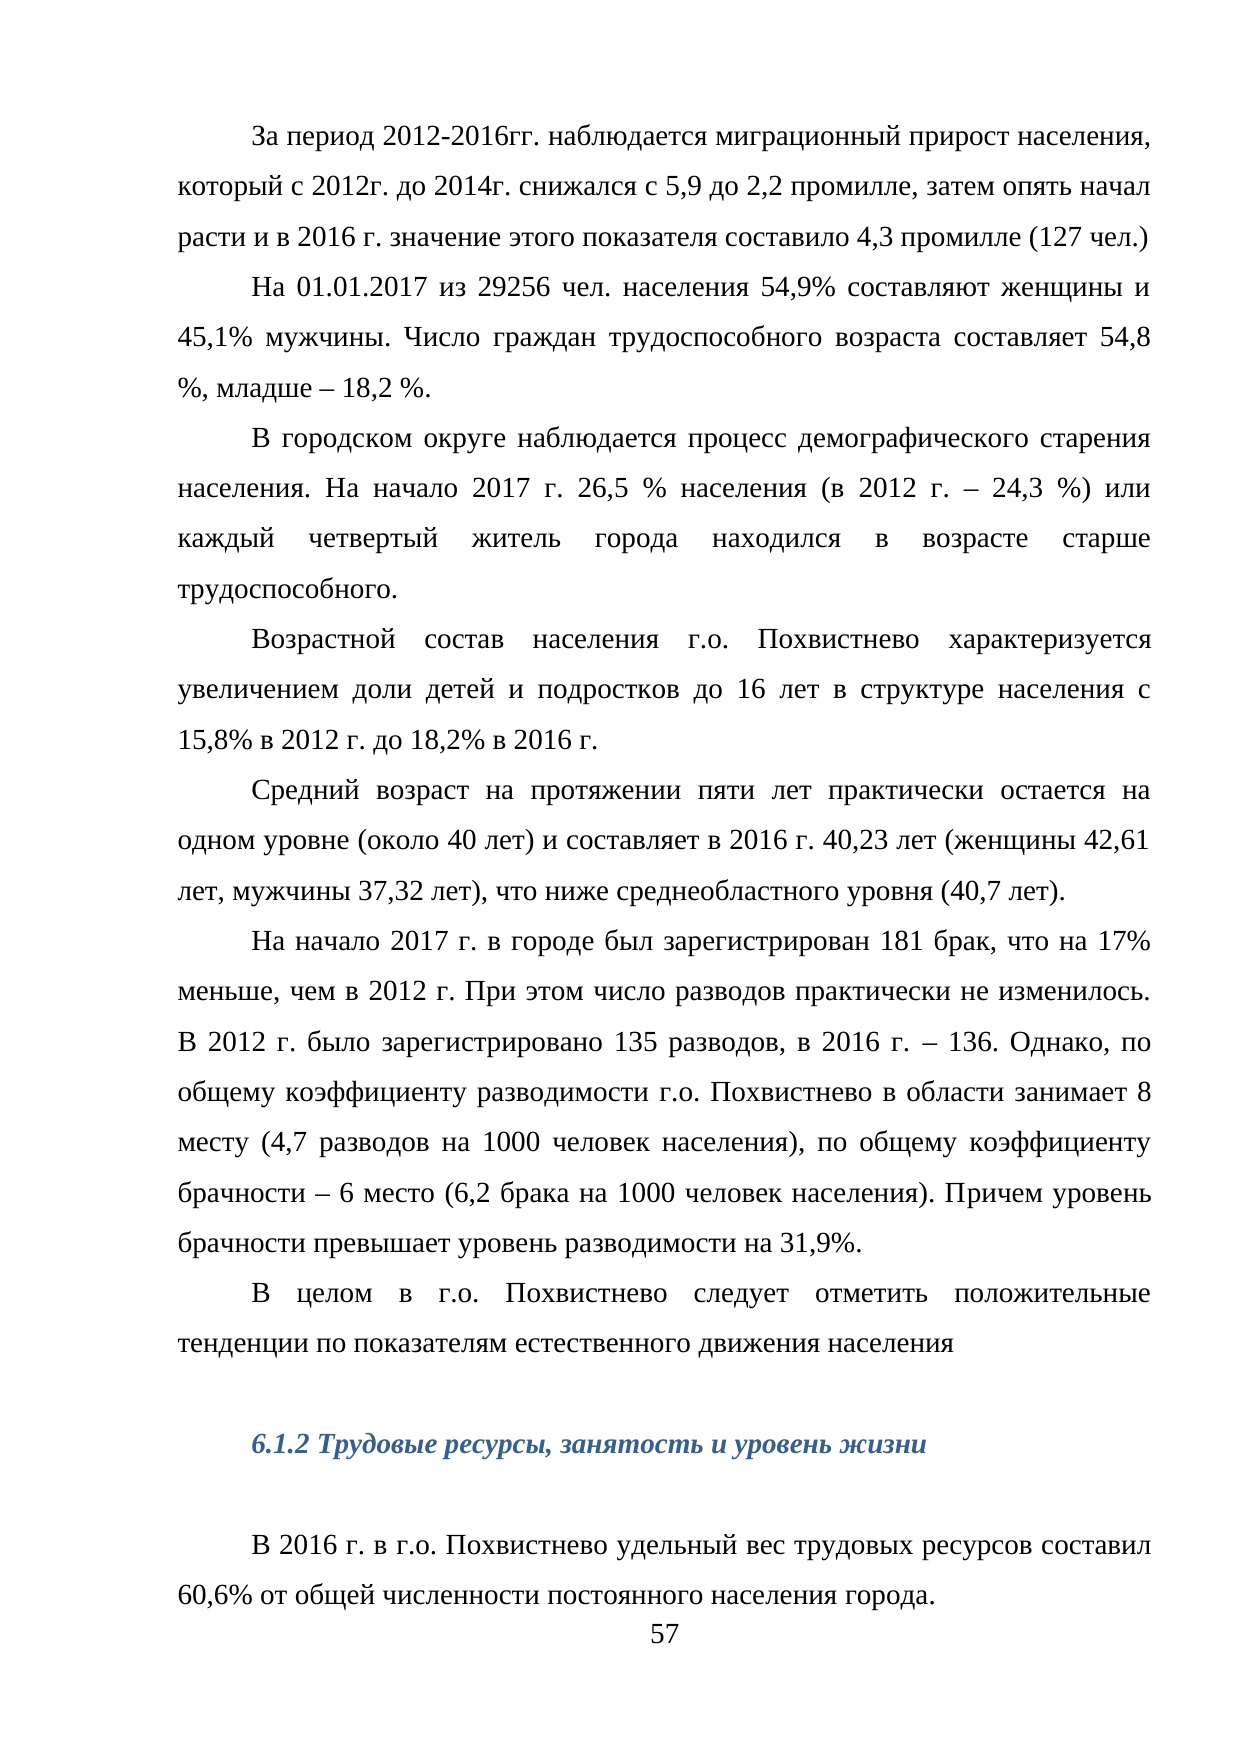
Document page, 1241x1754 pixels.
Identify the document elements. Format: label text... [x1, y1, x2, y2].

text Средний возраст на протяжении пяти лет практически остается на одном уровне (около 40 лет) и составляет в 2016 г. 40,23 лет (женщины 42,61 лет, мужчины 37,32 лет), что ниже среднеобластного уровня (40,7 лет). [177, 772, 1152, 906]
text В целом в г.о. Похвистнево следует отметить положительные тенденции по показателям естественного движения населения [177, 1275, 1152, 1359]
text На начало 2017 г. в городе был зарегистрирован 181 брак, что на 17% меньше, чем в 2012 г. При этом число разводов практически не изменилось. В 2012 г. было зарегистрировано 135 разводов, в 2016 г. – 136. Однако, по общему коэффициенту разводимости г.о. Похвистнево в области занимает 8 месту (4,7 разводов на 1000 человек населения), по общему коэффициенту брачности – 6 место (6,2 брака на 1000 человек населения). Причем уровень брачности превышает уровень разводимости на 31,9%. [177, 923, 1152, 1258]
text За период 2012-2016гг. наблюдается миграционный прирост населения, который с 2012г. до 2014г. снижался с 5,9 до 2,2 промилле, затем опять начал расти и в 2016 г. значение этого показателя составило 4,3 промилле (127 чел.) [177, 118, 1152, 252]
text 6.1.2 Трудовые ресурсы, занятость и уровень жизни [177, 1426, 1152, 1460]
text В 2016 г. в г.о. Похвистнево удельный вес трудовых ресурсов составил 60,6% от общей численности постоянного населения города. [177, 1527, 1152, 1611]
text Возрастной состав населения г.о. Похвистнево характеризуется увеличением доли детей и подростков до 16 лет в структуре населения с 15,8% в 2012 г. до 18,2% в 2016 г. [177, 621, 1152, 755]
text В городском округе наблюдается процесс демографического старения населения. На начало 2017 г. 26,5 % населения (в 2012 г. – 24,3 %) или каждый четвертый житель города находился в возрасте старше трудоспособного. [177, 420, 1152, 604]
text На 01.01.2017 из 29256 чел. населения 54,9% составляют женщины и 45,1% мужчины. Число граждан трудоспособного возраста составляет 54,8 %, младше – 18,2 %. [177, 269, 1152, 403]
